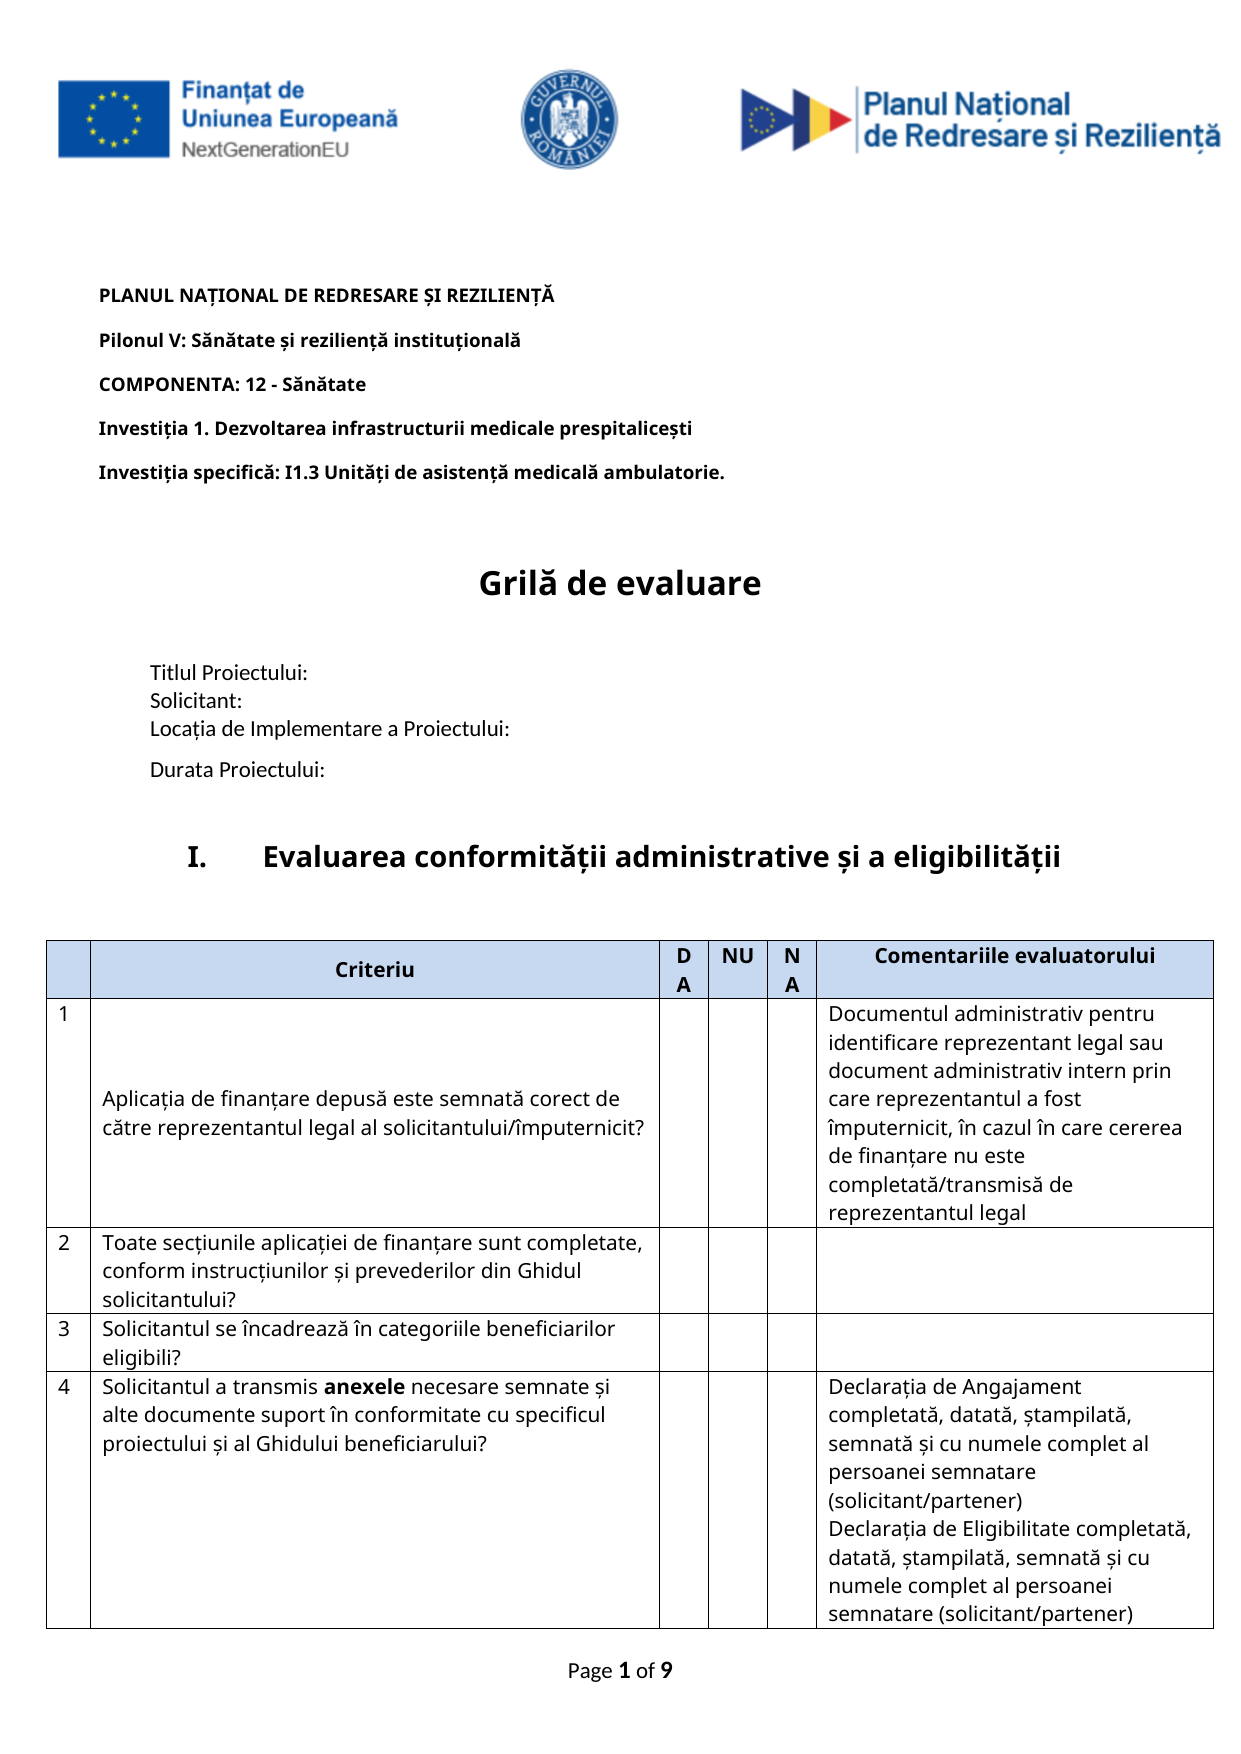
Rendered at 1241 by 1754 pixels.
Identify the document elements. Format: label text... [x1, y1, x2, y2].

table_cell [709, 1228, 767, 1313]
table_cell [709, 999, 767, 1227]
table_cell [709, 1314, 767, 1371]
text Titlul Proiectului: [150, 658, 1090, 686]
table_cell [768, 1314, 816, 1371]
table_header PLANUL NAȚIONAL DE REDRESARE ȘI REZILIENȚĂ [88, 283, 1074, 327]
table_cell [768, 1372, 816, 1628]
table_header NA [768, 941, 816, 998]
table_cell Pilonul V: Sănătate și reziliență instituțională COMPONENTA: 12 - Sănătate Investiția 1. Dezvoltarea infrastructurii medicale prespitalicești Investiția specifică: I1.3 Unități de asistență medicală ambulatorie. [88, 327, 1074, 547]
text Grilă de evaluare [150, 560, 1090, 605]
list Evaluarea conformității administrative și a eligibilității [187, 836, 1090, 876]
text Durata Proiectului: [150, 755, 1090, 783]
table_cell [768, 999, 816, 1227]
table_cell 4 [47, 1372, 90, 1628]
text Locaţia de Implementare a Proiectului: [150, 714, 1090, 742]
table_header [47, 941, 90, 998]
table_cell [768, 1228, 816, 1313]
table_cell [709, 1372, 767, 1628]
table_cell [660, 1314, 708, 1371]
table_cell Toate secțiunile aplicației de finanțare sunt completate, conform instrucțiunilor și prevederilor din Ghidul solicitantului? [91, 1228, 659, 1313]
table_cell Solicitantul se încadrează în categoriile beneficiarilor eligibili? [91, 1314, 659, 1371]
table_cell [660, 999, 708, 1227]
table_header Criteriu [91, 941, 659, 998]
table_cell Solicitantul a transmis anexele necesare semnate și alte documente suport în conformitate cu specificul proiectului și al Ghidului beneficiarului? [91, 1372, 659, 1628]
table_header Comentariile evaluatorului [817, 941, 1213, 998]
table_cell [817, 1228, 1213, 1313]
text Solicitant: [150, 686, 1090, 714]
table_cell 1 [47, 999, 90, 1227]
table_cell Aplicația de finanțare depusă este semnată corect de către reprezentantul legal al solicitantului/împuternicit? [91, 999, 659, 1227]
table_cell 3 [47, 1314, 90, 1371]
picture [0, 48, 1228, 193]
table_cell [817, 1314, 1213, 1371]
table_header DA [660, 941, 708, 998]
table_cell Documentul administrativ pentru identificare reprezentant legal sau document administrativ intern prin care reprezentantul a fost împuternicit, în cazul în care cererea de finanțare nu este completată/transmisă de reprezentantul legal [817, 999, 1213, 1227]
table_header NU [709, 941, 767, 998]
table_cell 2 [47, 1228, 90, 1313]
table_cell [660, 1228, 708, 1313]
table_cell [660, 1372, 708, 1628]
